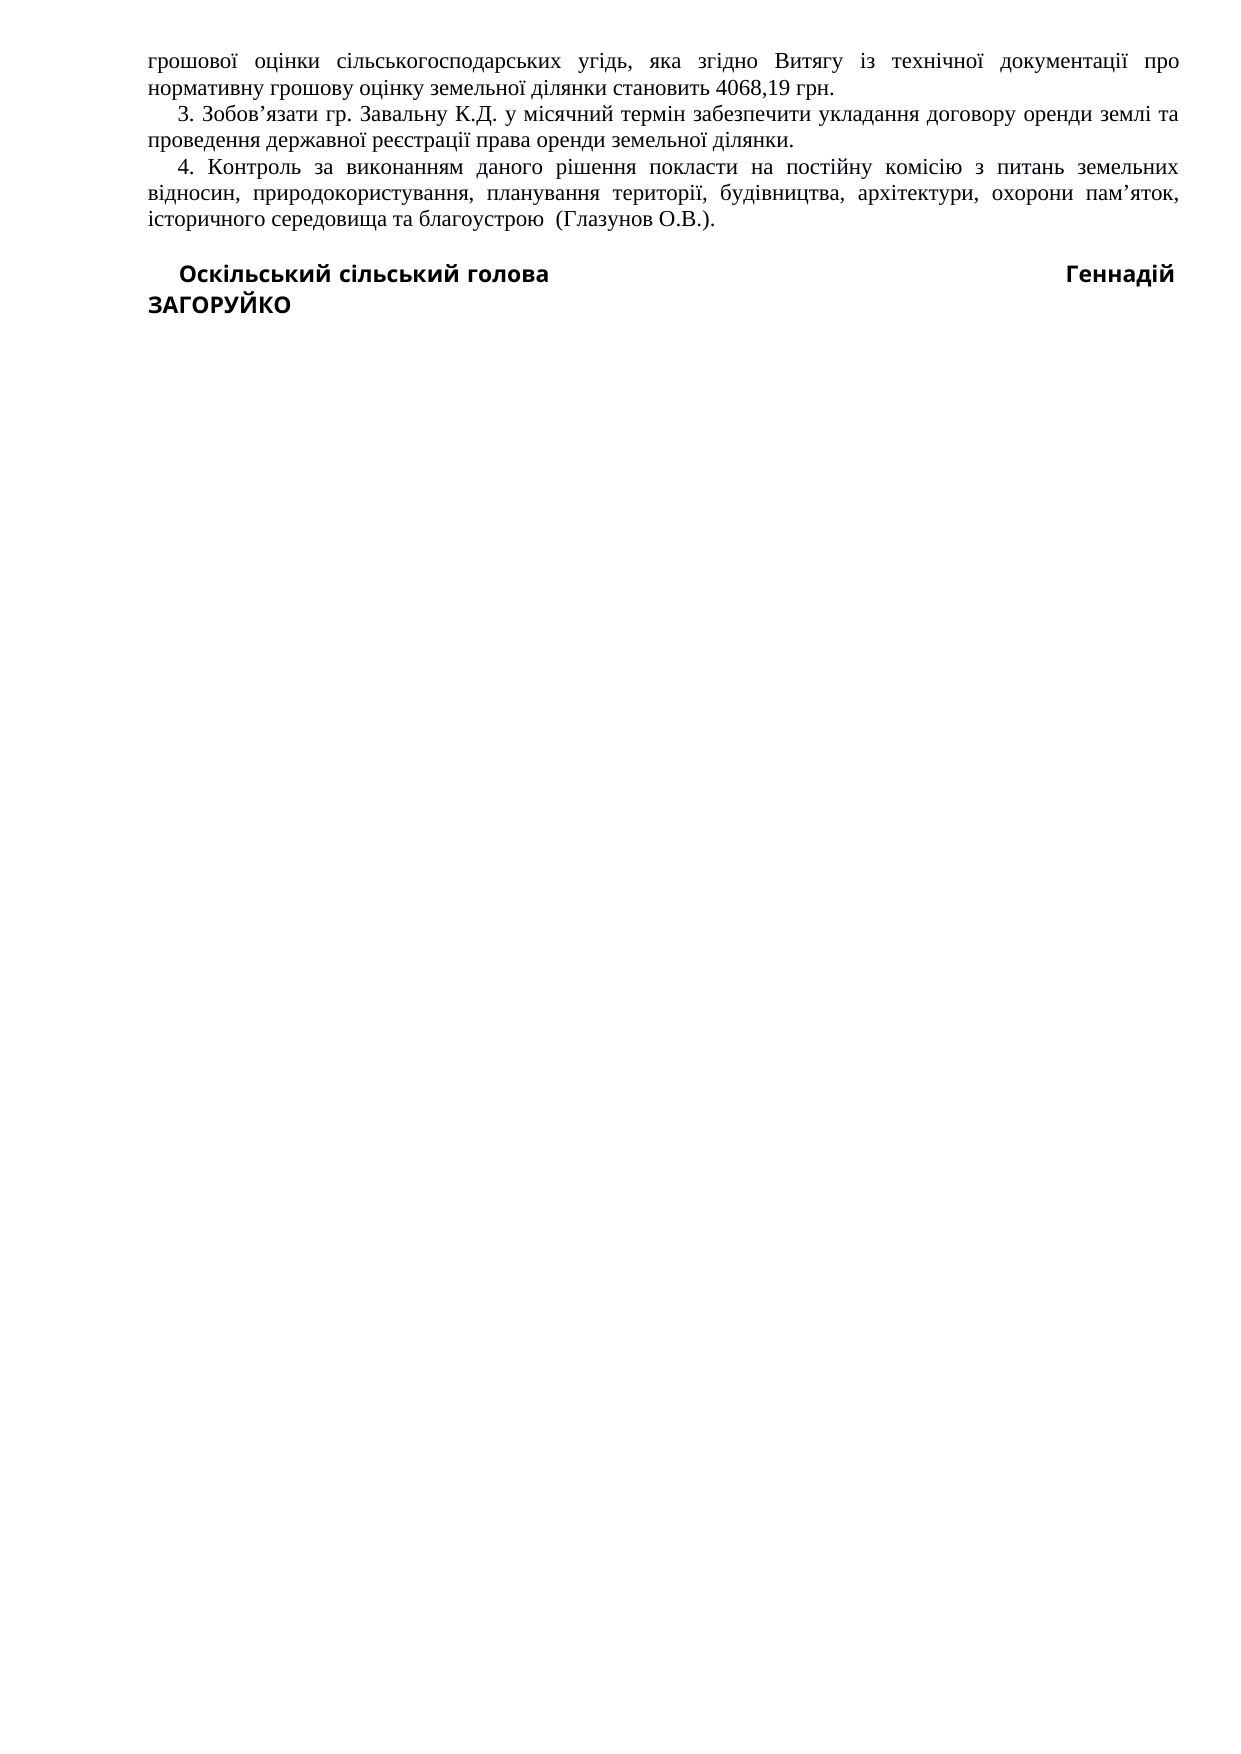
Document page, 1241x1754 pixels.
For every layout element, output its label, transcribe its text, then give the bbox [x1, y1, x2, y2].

text Оскільський сільський голова Геннадій ЗАГОРУЙКО [148, 258, 1181, 321]
text 3. Зобов’язати гр. Завальну К.Д. у місячний термін забезпечити укладання договору оренди землі та проведення державної реєстрації права оренди земельної ділянки. [148, 100, 1181, 153]
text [148, 47, 1181, 100]
text 4. Контроль за виконанням даного рішення покласти на постійну комісію з питань земельних відносин, природокористування, планування території, будівництва, архітектури, охорони пам’яток, історичного середовища та благоустрою (Глазунов О.В.). [148, 153, 1181, 232]
